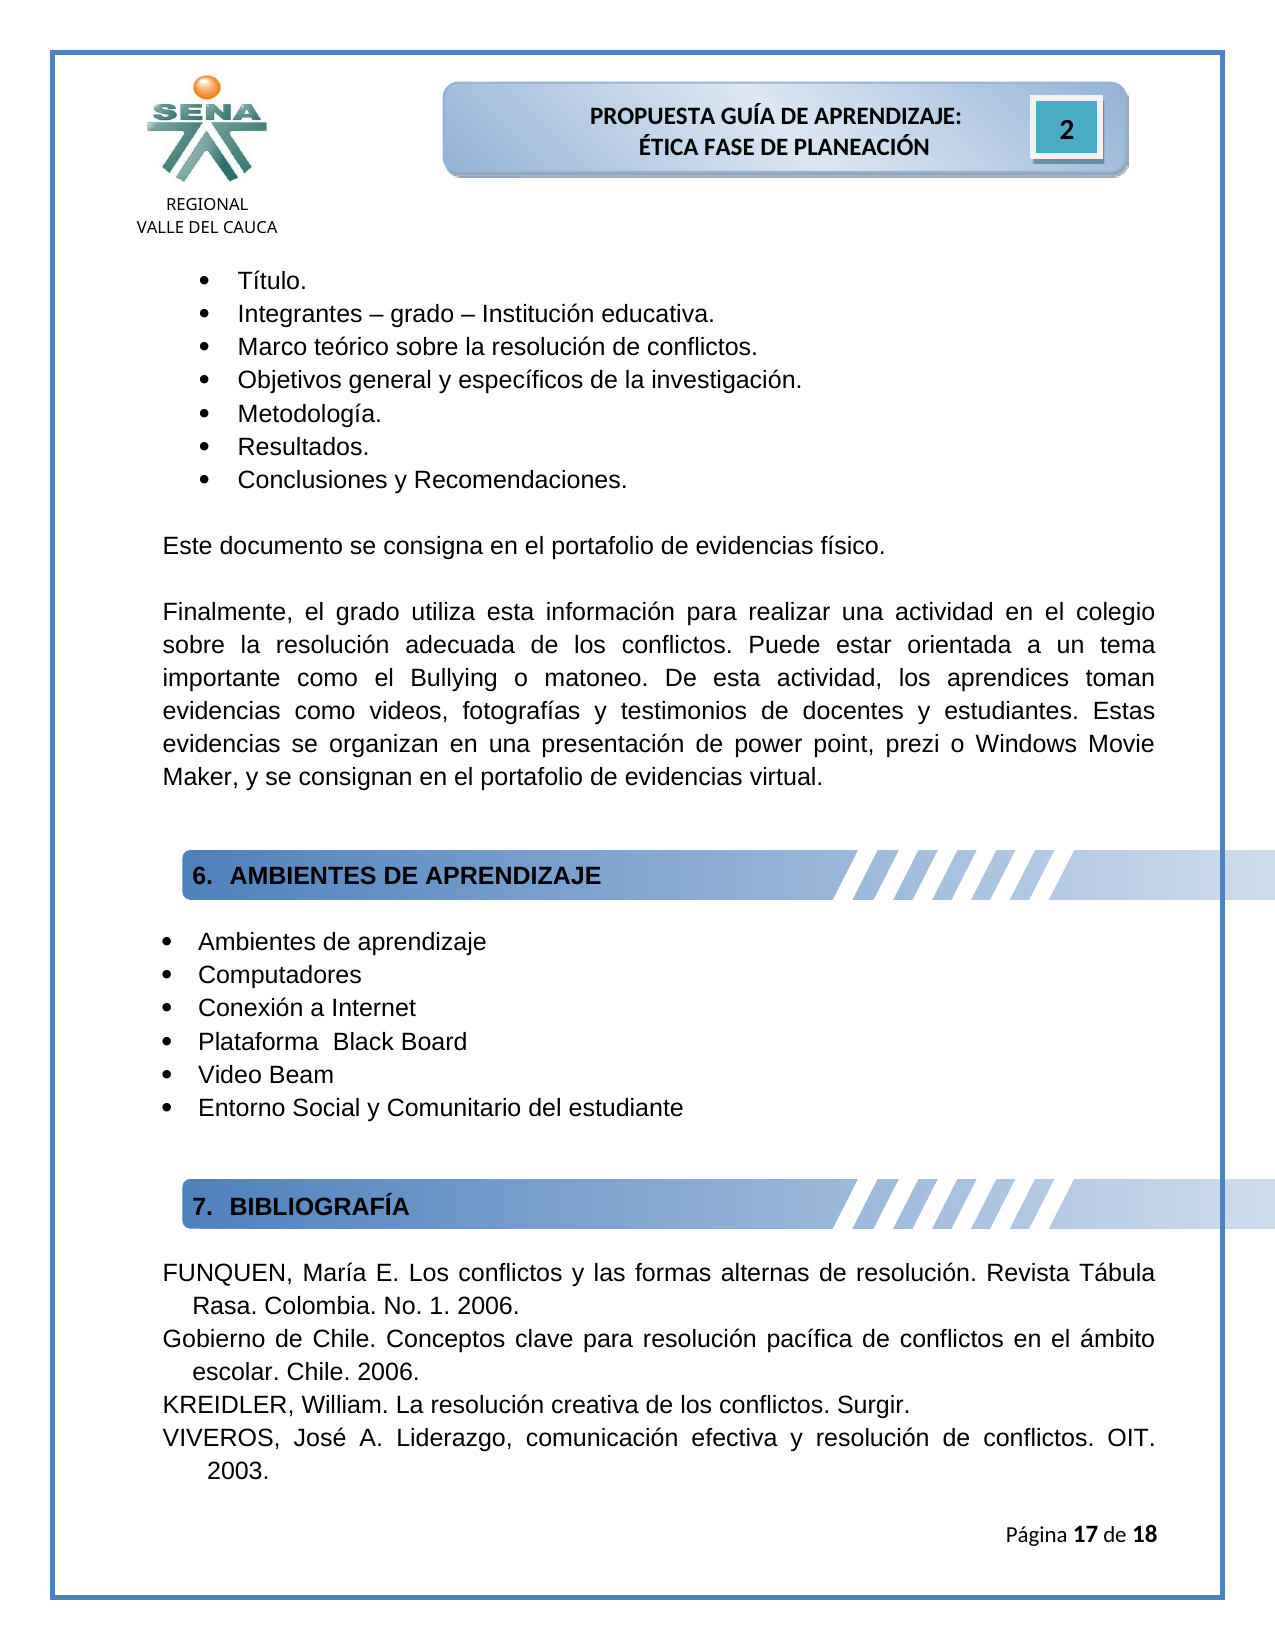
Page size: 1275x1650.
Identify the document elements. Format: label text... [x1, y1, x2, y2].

list AMBIENTES DE APRENDIZAJE [192, 861, 1157, 890]
list Resultados. [200, 432, 1157, 461]
list Conclusiones y Recomendaciones. [200, 465, 1157, 494]
list Integrantes – grado – Institución educativa. [200, 299, 1157, 328]
picture [134, 73, 278, 188]
list Finalmente, el grado utiliza esta información para realizar una actividad en el colegio sobre la resolución adecuada de los conflictos. Puede estar orientada a un tema importante como el Bullying o matoneo. De esta actividad, los aprendices toman evidencias como videos, fotografías y testimonios de docentes y estudiantes. Estas evidencias se organizan en una presentación de power point, prezi o Windows Movie Maker, y se consignan en el portafolio de evidencias virtual. [162, 597, 1157, 791]
list Metodología. [200, 398, 1157, 427]
list Marco teórico sobre la resolución de conflictos. [200, 332, 1157, 361]
list Ambientes de aprendizaje [162, 927, 1157, 956]
list Video Beam [162, 1060, 1157, 1088]
text VIVEROS, José A. Liderazgo, comunicación efectiva y resolución de conflictos. OIT. 2003. [162, 1423, 1157, 1485]
list Computadores [162, 960, 1157, 989]
text Este documento se consigna en el portafolio de evidencias físico. [162, 531, 1157, 560]
list BIBLIOGRAFÍA [192, 1192, 1157, 1221]
list Gobierno de Chile. Conceptos clave para resolución pacífica de conflictos en el ámbito escolar. Chile. 2006. [162, 1324, 1157, 1386]
text KREIDLER, William. La resolución creativa de los conflictos. Surgir. [162, 1390, 1157, 1419]
list Título. [200, 266, 1157, 295]
list Entorno Social y Comunitario del estudiante [162, 1093, 1157, 1122]
list Plataforma Black Board [162, 1027, 1157, 1055]
list Objetivos general y específicos de la investigación. [200, 365, 1157, 394]
list FUNQUEN, María E. Los conflictos y las formas alternas de resolución. Revista Tábula Rasa. Colombia. No. 1. 2006. [162, 1258, 1157, 1320]
list Conexión a Internet [162, 993, 1157, 1022]
